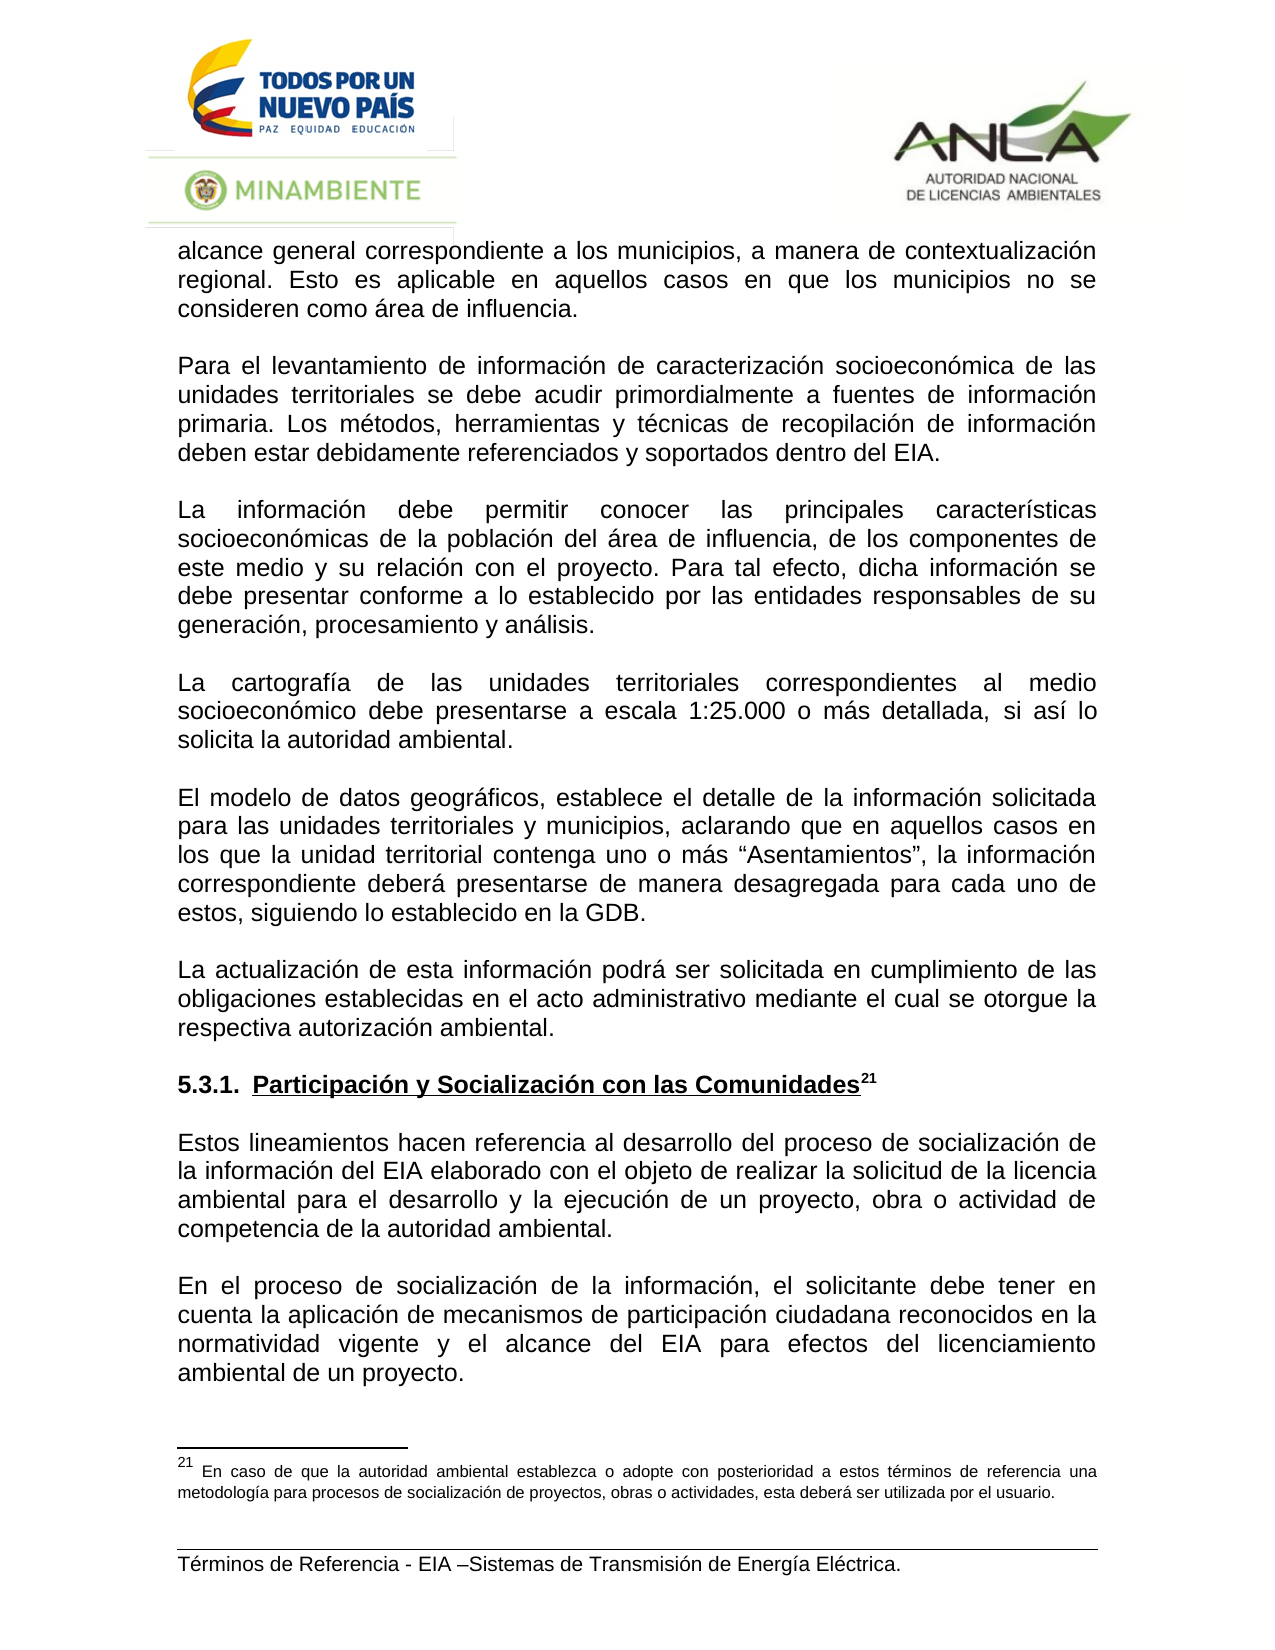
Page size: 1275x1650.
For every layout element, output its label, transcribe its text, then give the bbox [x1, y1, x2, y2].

text El modelo de datos geográficos, establece el detalle de la información solicitada para las unidades territoriales y municipios, aclarando que en aquellos casos en los que la unidad territorial contenga uno o más “Asentamientos”, la información correspondiente deberá presentarse de manera desagregada para cada uno de estos, siguiendo lo establecido en la GDB. [177, 782, 1098, 926]
text La información debe permitir conocer las principales características socioeconómicas de la población del área de influencia, de los componentes de este medio y su relación con el proyecto. Para tal efecto, dicha información se debe presentar conforme a lo establecido por las entidades responsables de su generación, procesamiento y análisis. [177, 495, 1098, 639]
text La actualización de esta información podrá ser solicitada en cumplimiento de las obligaciones establecidas en el acto administrativo mediante el cual se otorgue la respectiva autorización ambiental. [177, 955, 1098, 1041]
text Estos lineamientos hacen referencia al desarrollo del proceso de socialización de la información del EIA elaborado con el objeto de realizar la solicitud de la licencia ambiental para el desarrollo y la ejecución de un proyecto, obra o actividad de competencia de la autoridad ambiental. [177, 1127, 1098, 1242]
text En el proceso de socialización de la información, el solicitante debe tener en cuenta la aplicación de mecanismos de participación ciudadana reconocidos en la normatividad vigente y el alcance del EIA para efectos del licenciamiento ambiental de un proyecto. [177, 1271, 1098, 1386]
picture [825, 67, 1189, 223]
text Para el levantamiento de información de caracterización socioeconómica de las unidades territoriales se debe acudir primordialmente a fuentes de información primaria. Los métodos, herramientas y técnicas de recopilación de información deben estar debidamente referenciados y soportados dentro del EIA. [177, 351, 1098, 466]
picture [145, 29, 460, 257]
subtitle Participación y Socialización con las Comunidades [177, 1070, 1098, 1099]
text La cartografía de las unidades territoriales correspondientes al medio socioeconómico debe presentarse a escala 1:25.000 o más detallada, si así lo solicita la autoridad ambiental. [177, 667, 1098, 754]
